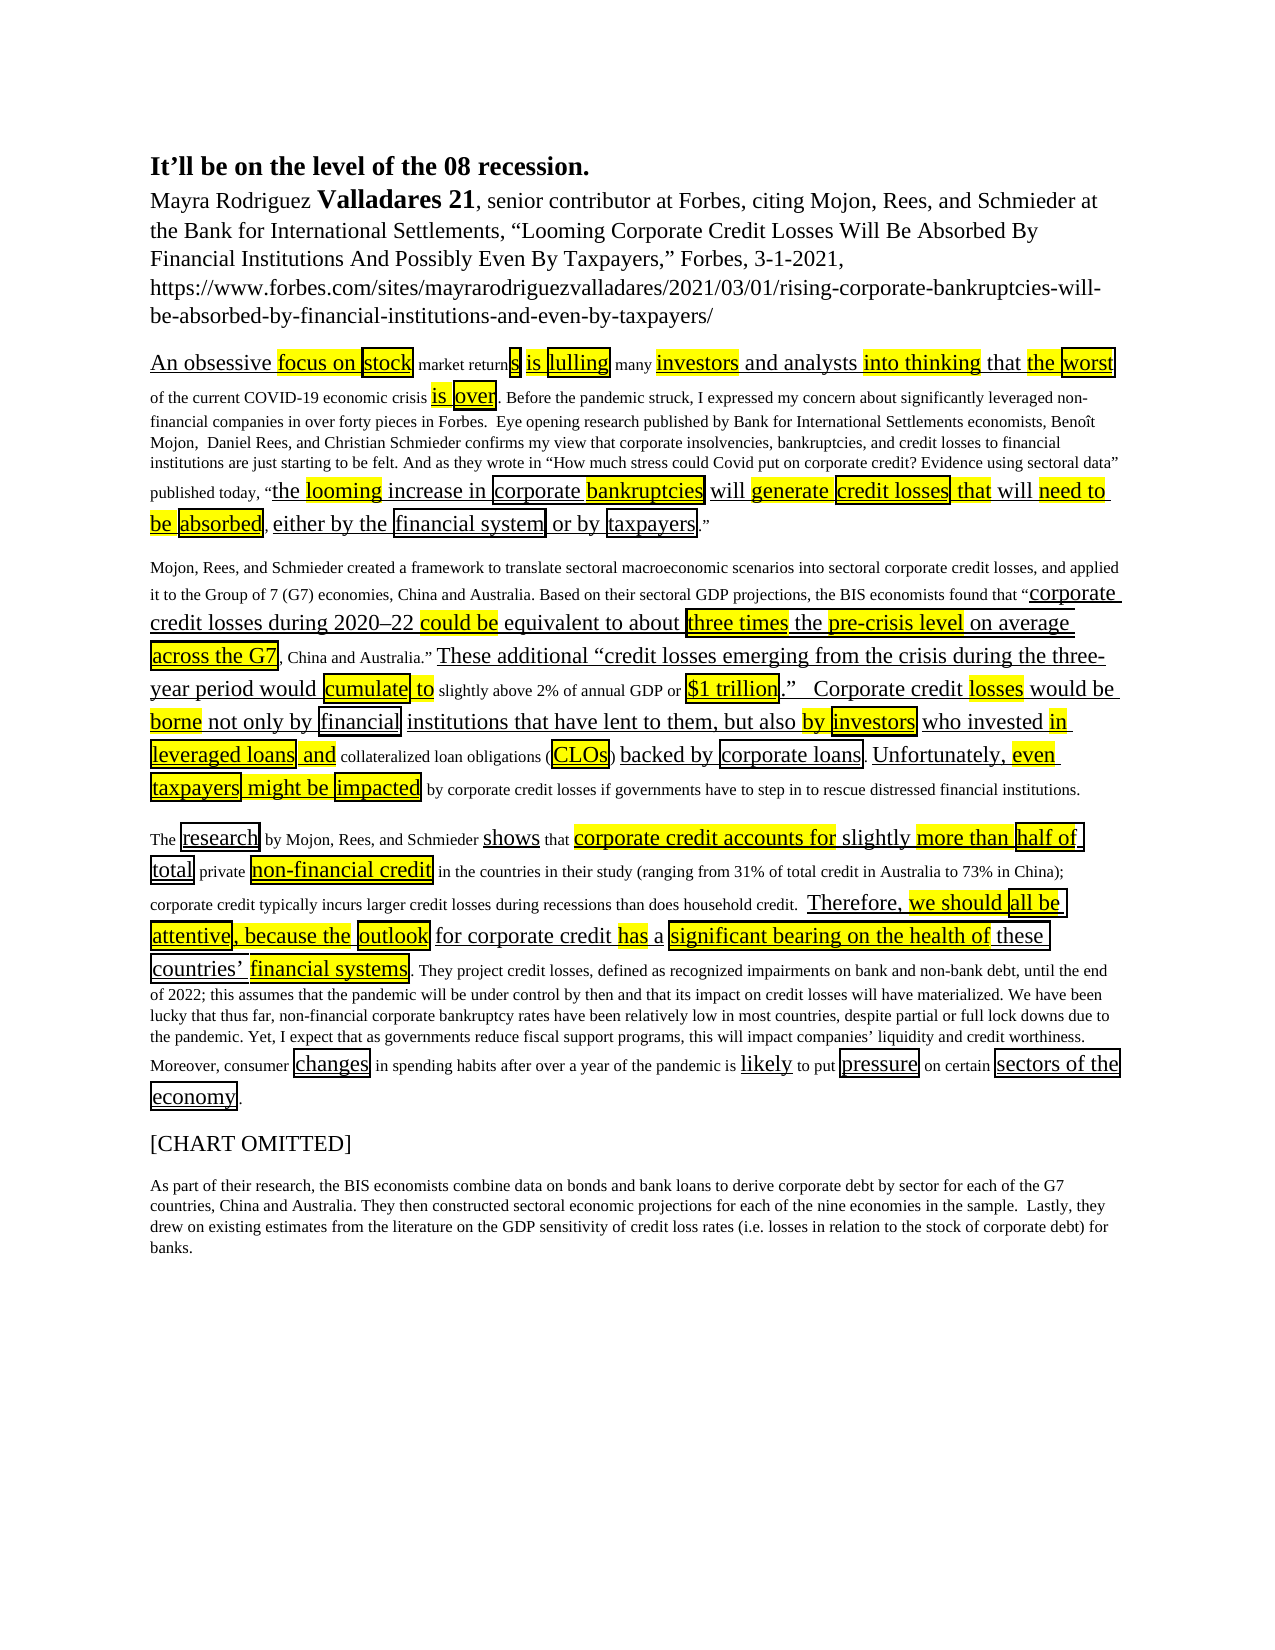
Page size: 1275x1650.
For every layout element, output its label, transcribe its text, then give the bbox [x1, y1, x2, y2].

text As part of their research, the BIS economists combine data on bonds and bank loans to derive corporate debt by sector for each of the G7 countries, China and Australia. They then constructed sectoral economic projections for each of the nine economies in the sample. Lastly, they drew on existing estimates from the literature on the GDP sensitivity of credit loss rates (i.e. losses in relation to the stock of corporate debt) for banks. [150, 1176, 1125, 1257]
text Mojon, Rees, and Schmieder created a framework to translate sectoral macroeconomic scenarios into sectoral corporate credit losses, and applied it to the Group of 7 (G7) economies, China and Australia. Based on their sectoral GDP projections, the BIS economists found that “corporate credit losses during 2020–22 could be equivalent to about three times the pre-crisis level on average across the G7, China and Australia.” These additional “credit losses emerging from the crisis during the three-year period would cumulate to slightly above 2% of annual GDP or $1 trillion.” Corporate credit losses would be borne not only by financial institutions that have lent to them, but also by investors who invested in leveraged loans and collateralized loan obligations (CLOs) backed by corporate loans. Unfortunately, even taxpayers might be impacted by corporate credit losses if governments have to step in to rescue distressed financial institutions. [150, 557, 1125, 802]
text It’ll be on the level of the 08 recession. [150, 150, 1125, 181]
text An obsessive focus on stock market returns is lulling many investors and analysts into thinking that the worst of the current COVID-19 economic crisis is over. Before the pandemic struck, I expressed my concern about significantly leveraged non-financial companies in over forty pieces in Forbes. Eye opening research published by Bank for International Settlements economists, Benoît Mojon, Daniel Rees, and Christian Schmieder confirms my view that corporate insolvencies, bankruptcies, and credit losses to financial institutions are just starting to be felt. And as they wrote in “How much stress could Covid put on corporate credit? Evidence using sectoral data” published today, “the looming increase in corporate bankruptcies will generate credit losses that will need to be absorbed, either by the financial system or by taxpayers.” [150, 347, 1125, 538]
text [CHART OMITTED] [150, 1131, 1125, 1157]
text The research by Mojon, Rees, and Schmieder shows that corporate credit accounts for slightly more than half of total private non-financial credit in the countries in their study (ranging from 31% of total credit in Australia to 73% in China); corporate credit typically incurs larger credit losses during recessions than does household credit. Therefore, we should all be attentive, because the outlook for corporate credit has a significant bearing on the health of these countries’ financial systems. They project credit losses, defined as recognized impairments on bank and non-bank debt, until the end of 2022; this assumes that the pandemic will be under control by then and that its impact on credit losses will have materialized. We have been lucky that thus far, non-financial corporate bankruptcy rates have been relatively low in most countries, despite partial or full lock downs due to the pandemic. Yet, I expect that as governments reduce fiscal support programs, this will impact companies’ liquidity and credit worthiness. Moreover, consumer changes in spending habits after over a year of the pandemic is likely to put pressure on certain sectors of the economy. [150, 822, 1125, 1111]
text Mayra Rodriguez Valladares 21, senior contributor at Forbes, citing Mojon, Rees, and Schmieder at the Bank for International Settlements, “Looming Corporate Credit Losses Will Be Absorbed By Financial Institutions And Possibly Even By Taxpayers,” Forbes, 3-1-2021, https://www.forbes.com/sites/mayrarodriguezvalladares/2021/03/01/rising-corporate-bankruptcies-will-be-absorbed-by-financial-institutions-and-even-by-taxpayers/ [150, 183, 1125, 328]
